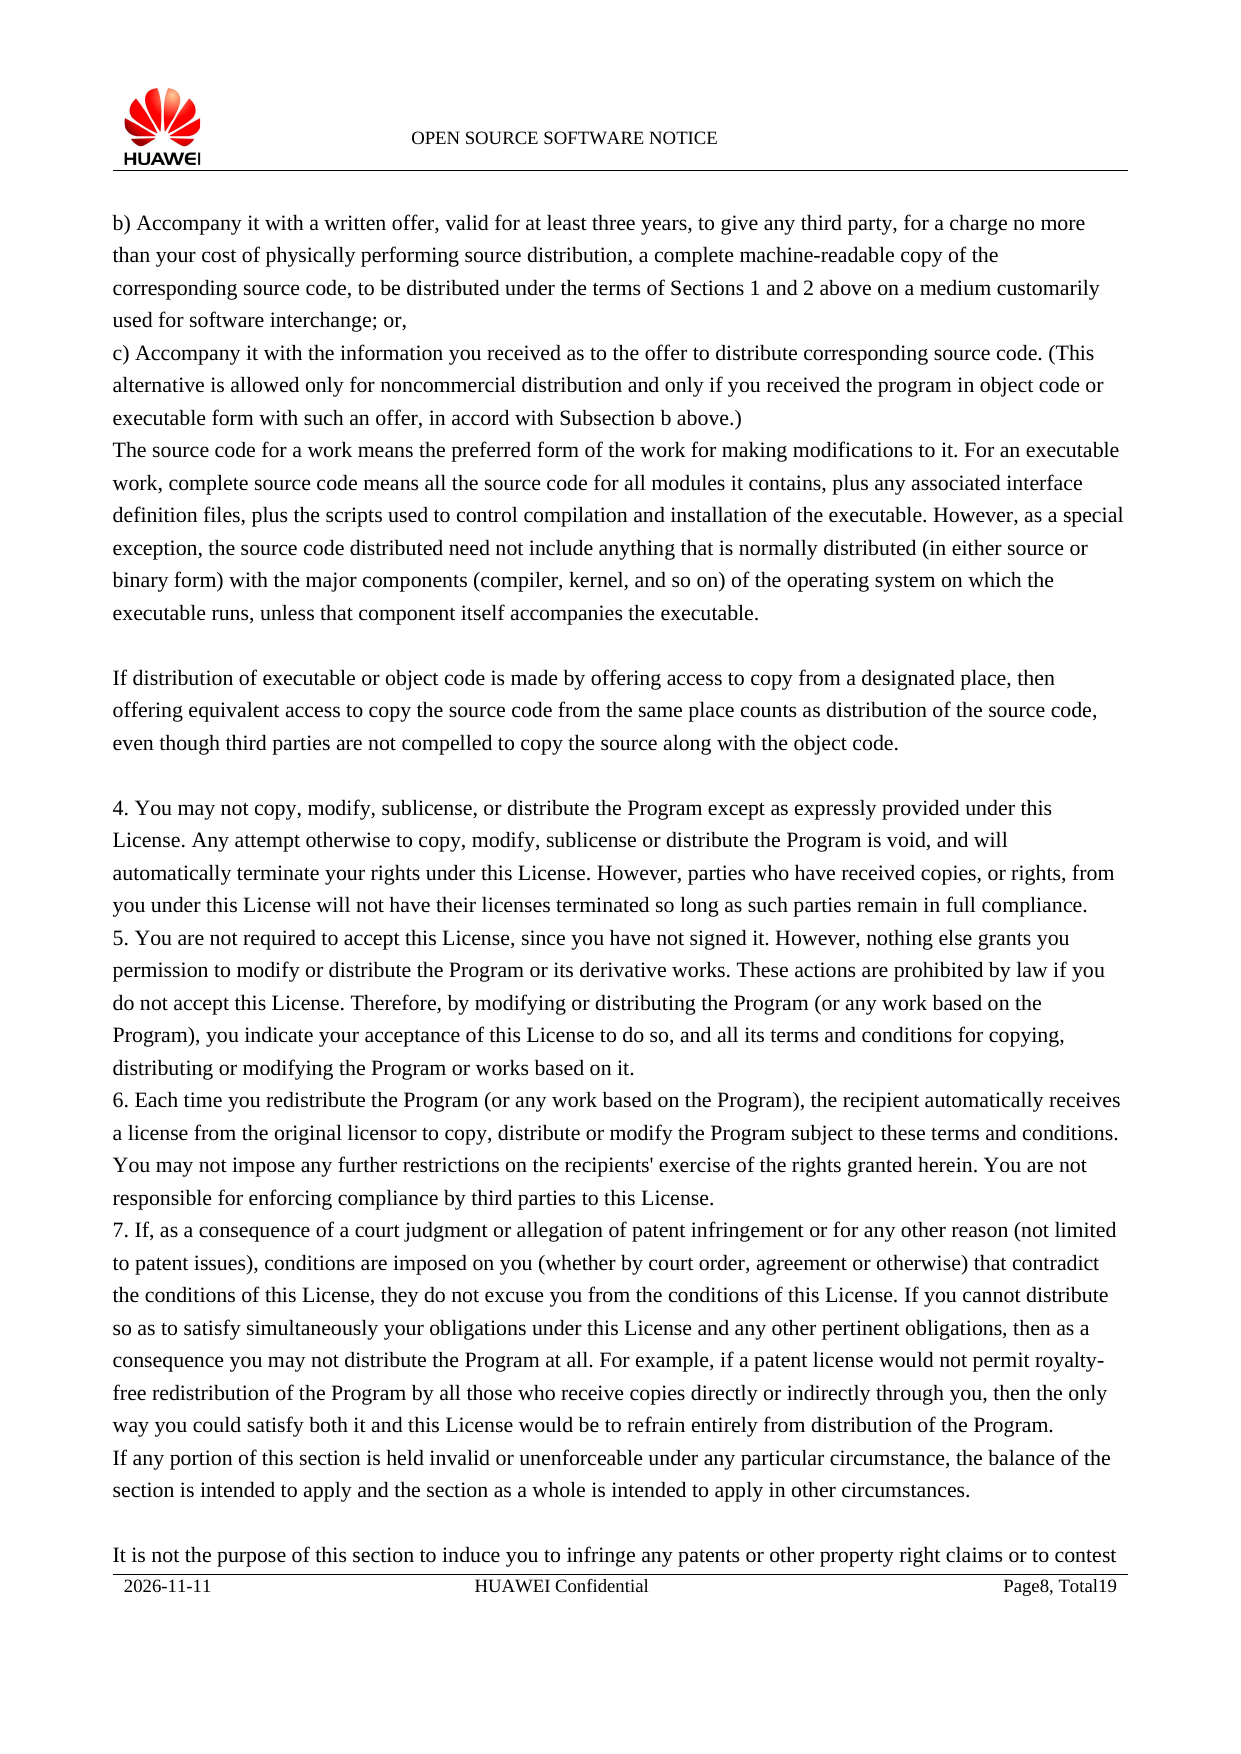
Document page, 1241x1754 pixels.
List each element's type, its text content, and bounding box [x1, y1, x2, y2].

picture [124, 88, 201, 165]
